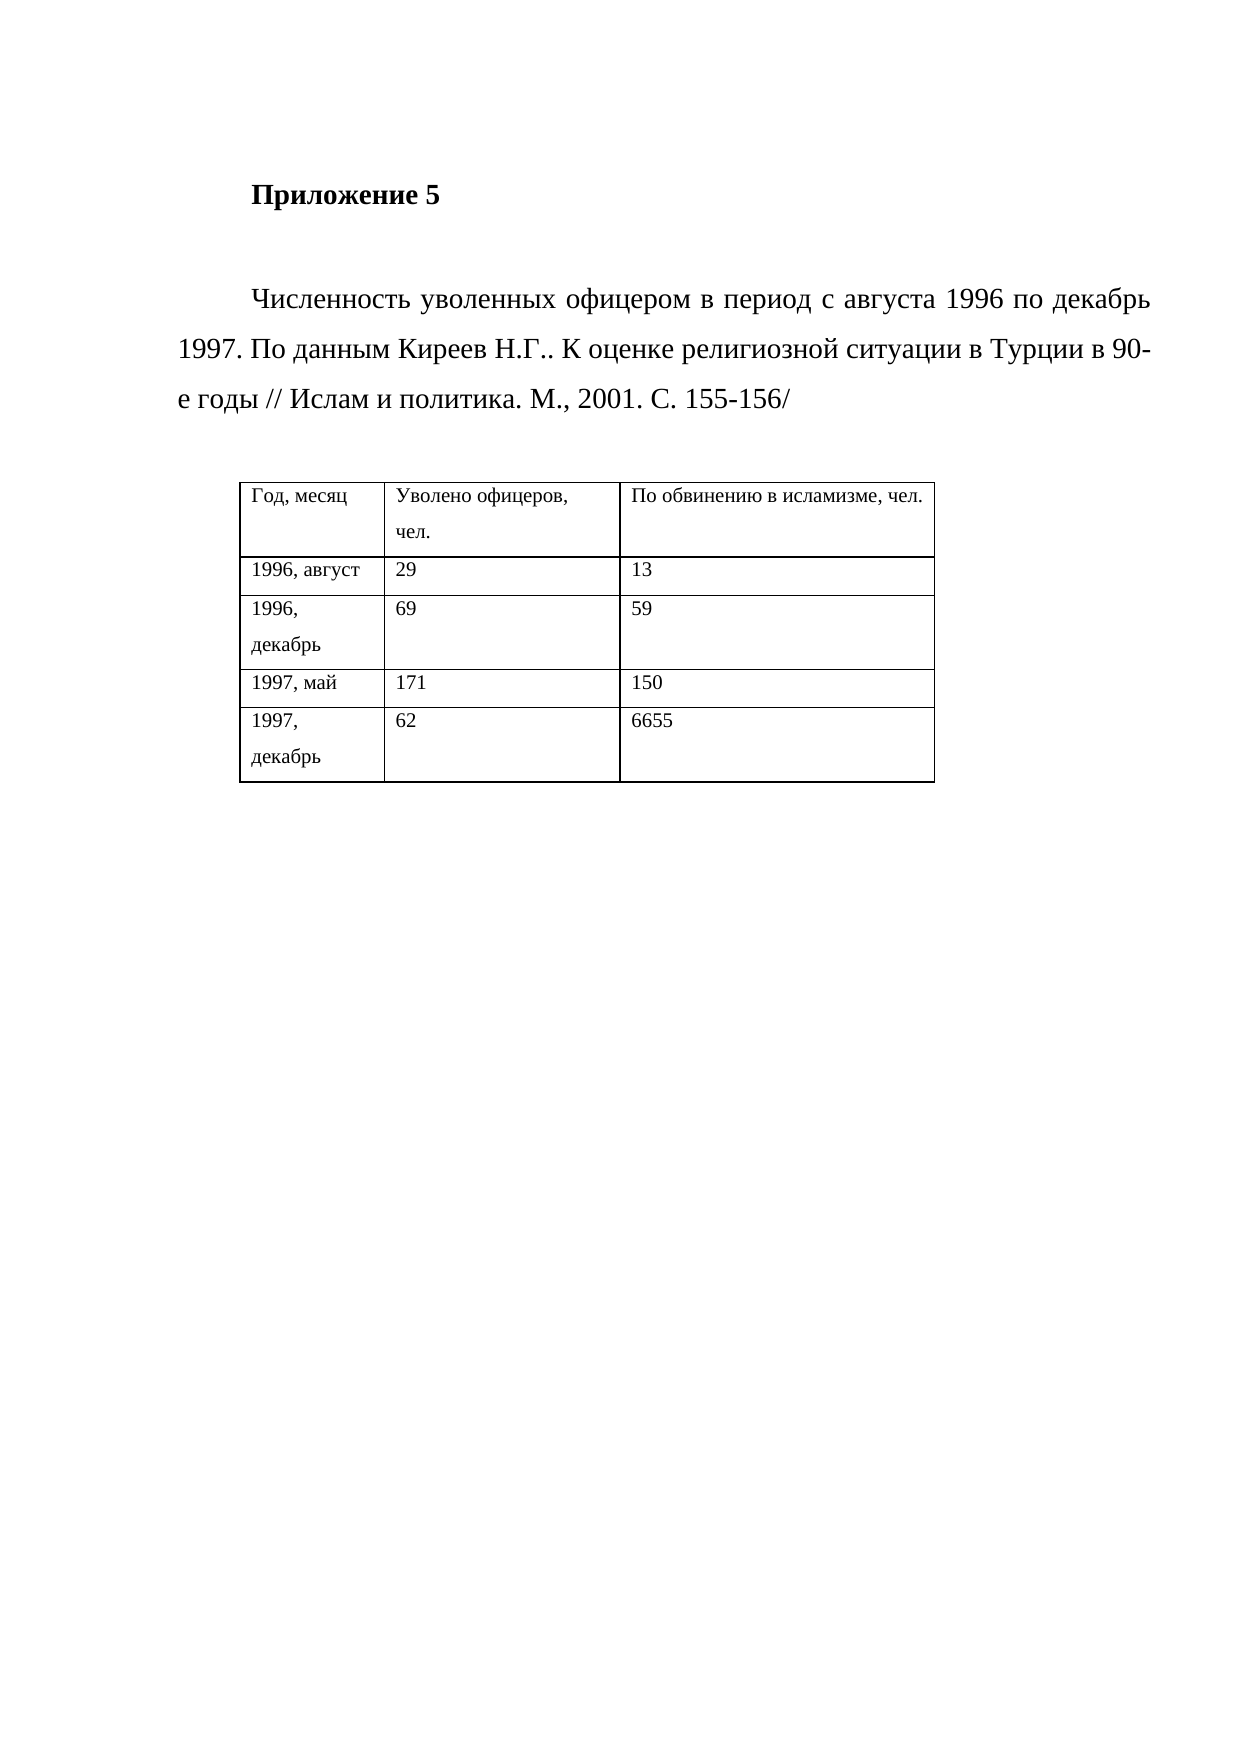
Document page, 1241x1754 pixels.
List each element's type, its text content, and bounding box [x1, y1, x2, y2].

table_cell 62 [385, 708, 619, 781]
table_cell 1996, август [241, 558, 384, 594]
table_cell 1997, май [241, 670, 384, 707]
table_cell 13 [621, 558, 934, 594]
table_cell 150 [621, 670, 934, 707]
table_cell 6655 [621, 708, 934, 781]
table_cell 171 [385, 670, 619, 707]
text Численность уволенных офицером в период с августа 1996 по декабрь 1997. По данным Киреев Н.Г.. К оценке религиозной ситуации в Турции в 90-е годы // Ислам и политика. М., 2001. С. 155-156/ [177, 281, 1152, 415]
table_cell 1996, декабрь [241, 596, 384, 669]
subtitle Приложение 5 [177, 177, 1152, 211]
table_cell 59 [621, 596, 934, 669]
table_cell 69 [385, 596, 619, 669]
table_cell 29 [385, 558, 619, 594]
table_cell 1997, декабрь [241, 708, 384, 781]
table_header Уволено офицеров, чел. [385, 483, 619, 556]
table_header Год, месяц [241, 483, 384, 556]
table_header По обвинению в исламизме, чел. [621, 483, 934, 556]
